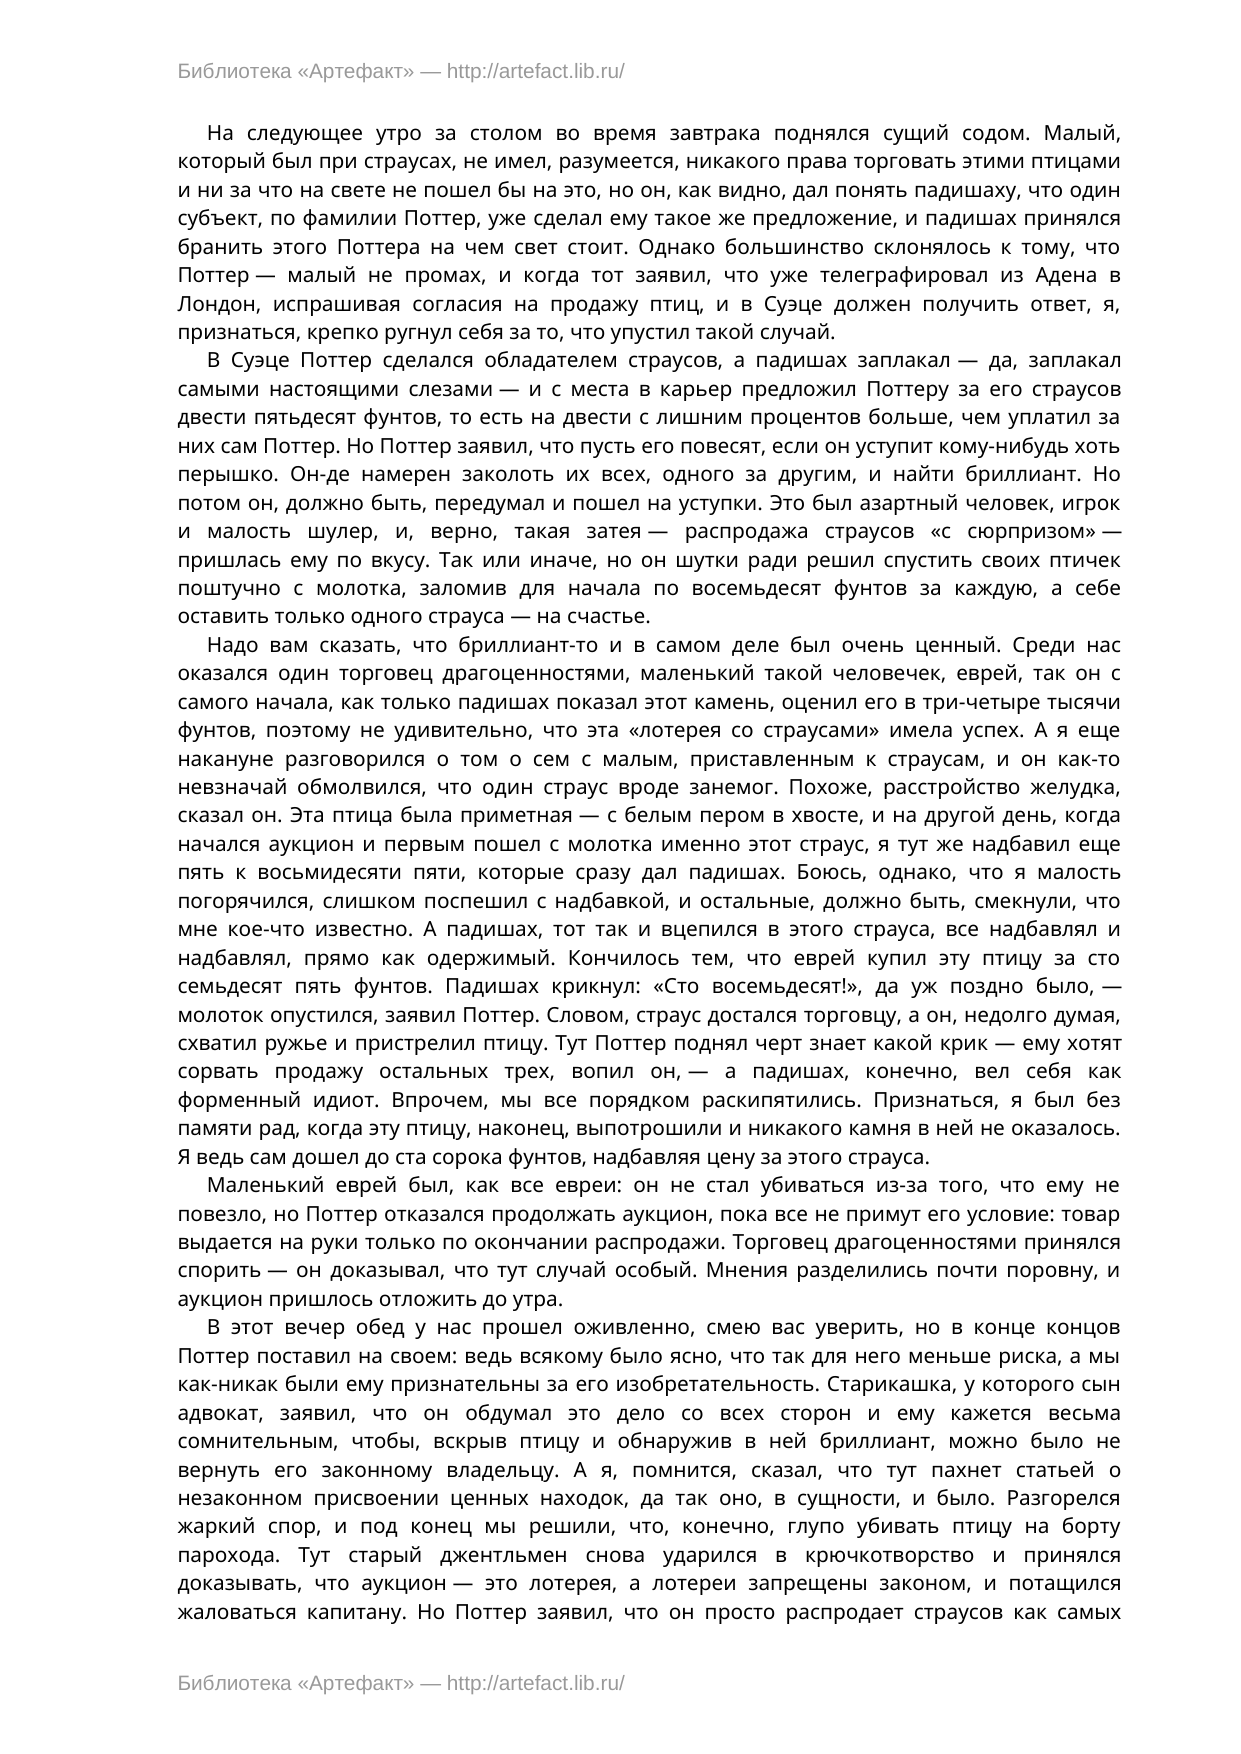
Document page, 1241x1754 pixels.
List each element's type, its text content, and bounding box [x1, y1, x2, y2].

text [177, 1312, 1122, 1625]
text Надо вам сказать, что бриллиант-то и в самом деле был очень ценный. Среди нас оказался один торговец драгоценностями, маленький такой человечек, еврей, так он с самого начала, как только падишах показал этот камень, оценил его в три-четыре тысячи фунтов, поэтому не удивительно, что эта «лотерея со страусами» имела успех. А я еще накануне разговорился о том о сем с малым, приставленным к страусам, и он как-то невзначай обмолвился, что один страус вроде занемог. Похоже, расстройство желудка, сказал он. Эта птица была приметная — с белым пером в хвосте, и на другой день, когда начался аукцион и первым пошел с молотка именно этот страус, я тут же надбавил еще пять к восьмидесяти пяти, которые сразу дал падишах. Боюсь, однако, что я малость погорячился, слишком поспешил с надбавкой, и остальные, должно быть, смекнули, что мне кое-что известно. А падишах, тот так и вцепился в этого страуса, все надбавлял и надбавлял, прямо как одержимый. Кончилось тем, что еврей купил эту птицу за сто семьдесят пять фунтов. Падишах крикнул: «Сто восемьдесят!», да уж поздно было, — молоток опустился, заявил Поттер. Словом, страус достался торговцу, а он, недолго думая, схватил ружье и пристрелил птицу. Тут Поттер поднял черт знает какой крик — ему хотят сорвать продажу остальных трех, вопил он, — а падишах, конечно, вел себя как форменный идиот. Впрочем, мы все порядком раскипятились. Признаться, я был без памяти рад, когда эту птицу, наконец, выпотрошили и никакого камня в ней не оказалось. Я ведь сам дошел до ста сорока фунтов, надбавляя цену за этого страуса. [177, 630, 1122, 1170]
text Маленький еврей был, как все евреи: он не стал убиваться из-за того, что ему не повезло, но Поттер отказался продолжать аукцион, пока все не примут его условие: товар выдается на руки только по окончании распродажи. Торговец драгоценностями принялся спорить — он доказывал, что тут случай особый. Мнения разделились почти поровну, и аукцион пришлось отложить до утра. [177, 1170, 1122, 1312]
text На следующее утро за столом во время завтрака поднялся сущий содом. Малый, который был при страусах, не имел, разумеется, никакого права торговать этими птицами и ни за что на свете не пошел бы на это, но он, как видно, дал понять падишаху, что один субъект, по фамилии Поттер, уже сделал ему такое же предложение, и падишах принялся бранить этого Поттера на чем свет стоит. Однако большинство склонялось к тому, что Поттер — малый не промах, и когда тот заявил, что уже телеграфировал из Адена в Лондон, испрашивая согласия на продажу птиц, и в Суэце должен получить ответ, я, признаться, крепко ругнул себя за то, что упустил такой случай. [177, 118, 1122, 346]
text В Суэце Поттер сделался обладателем страусов, а падишах заплакал — да, заплакал самыми настоящими слезами — и с места в карьер предложил Поттеру за его страусов двести пятьдесят фунтов, то есть на двести с лишним процентов больше, чем уплатил за них сам Поттер. Но Поттер заявил, что пусть его повесят, если он уступит кому-нибудь хоть перышко. Он-де намерен заколоть их всех, одного за другим, и найти бриллиант. Но потом он, должно быть, передумал и пошел на уступки. Это был азартный человек, игрок и малость шулер, и, верно, такая затея — распродажа страусов «с сюрпризом» — пришлась ему по вкусу. Так или иначе, но он шутки ради решил спустить своих птичек поштучно с молотка, заломив для начала по восемьдесят фунтов за каждую, а себе оставить только одного страуса — на счастье. [177, 346, 1122, 630]
